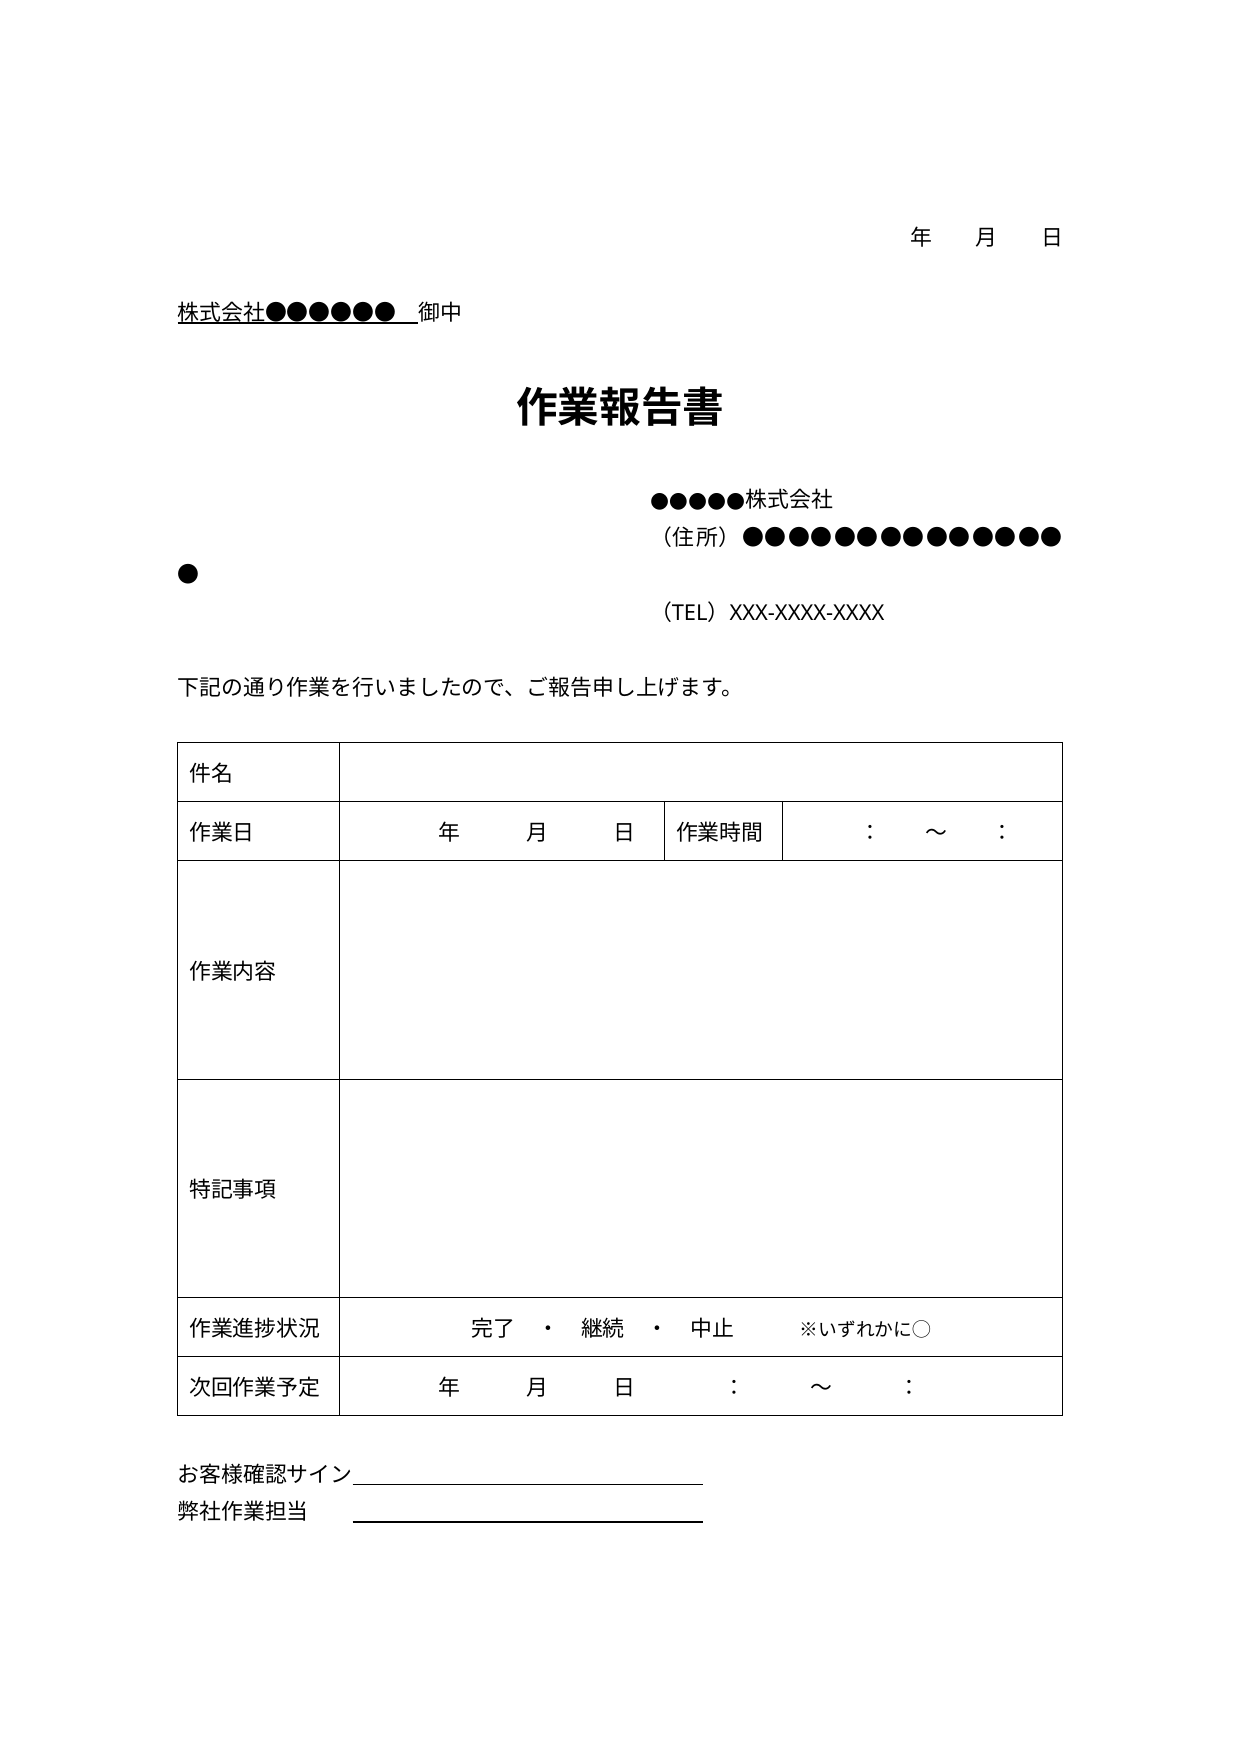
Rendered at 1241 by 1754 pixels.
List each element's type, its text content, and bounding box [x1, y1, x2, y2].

table_cell [340, 1080, 1062, 1297]
table_cell 年 月 日 [340, 802, 664, 860]
text お客様確認サイン [177, 1454, 1063, 1491]
table_cell 作業内容 [178, 861, 339, 1078]
table_header [340, 743, 1062, 801]
text 年 月 日 [177, 217, 1063, 254]
text 株式会社●●●●●● 御中 [177, 292, 1063, 329]
table_cell 完了 ・ 継続 ・ 中止 ※いずれかに◯ [340, 1298, 1062, 1356]
text 下記の通り作業を行いましたので、ご報告申し上げます。 [177, 667, 1063, 704]
table_cell 作業進捗状況 [178, 1298, 339, 1356]
table_cell 特記事項 [178, 1080, 339, 1297]
text 作業報告書 [177, 367, 1063, 442]
text ●●●●●株式会社 [177, 479, 1063, 517]
table_cell 作業時間 [665, 802, 782, 860]
text （住所）●●●●●●●●●●●●●●● [177, 517, 1063, 592]
text （TEL）XXX-XXXX-XXXX [177, 592, 1063, 629]
table_cell ： ～ ： [783, 802, 1062, 860]
table_cell 次回作業予定 [178, 1357, 339, 1415]
table_cell 作業日 [178, 802, 339, 860]
table_cell [340, 861, 1062, 1078]
text 弊社作業担当 [177, 1491, 1063, 1529]
table_cell 年 月 日 ： ～ ： [340, 1357, 1062, 1415]
table_header 件名 [178, 743, 339, 801]
